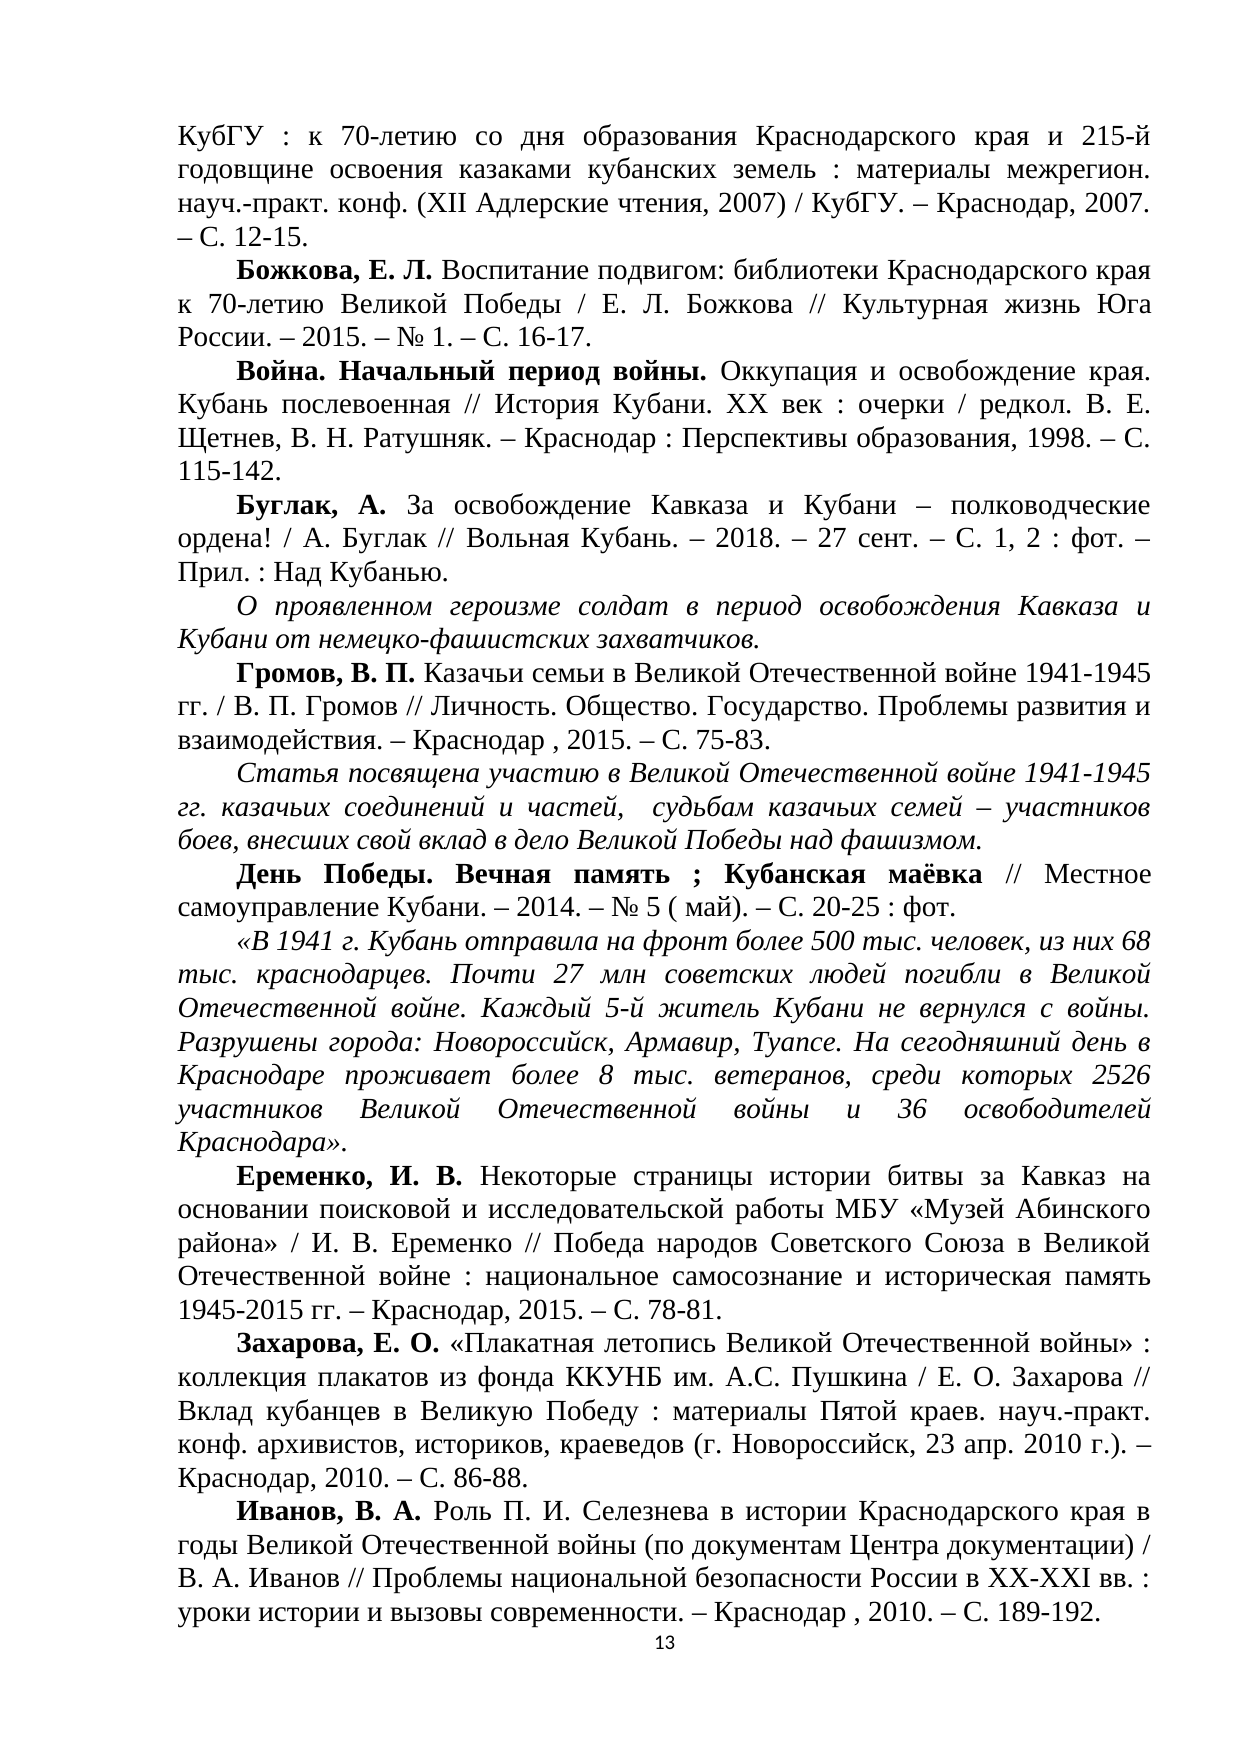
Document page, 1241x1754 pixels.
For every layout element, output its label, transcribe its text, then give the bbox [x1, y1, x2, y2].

text Захарова, Е. О. «Плакатная летопись Великой Отечественной войны» : коллекция плакатов из фонда ККУНБ им. А.С. Пушкина / Е. О. Захарова // Вклад кубанцев в Великую Победу : материалы Пятой краев. науч.-практ. конф. архивистов, историков, краеведов (г. Новороссийск, 23 апр. 2010 г.). – Краснодар, 2010. – С. 86-88. [177, 1326, 1152, 1493]
text Громов, В. П. Казачьи семьи в Великой Отечественной войне 1941-1945 гг. / В. П. Громов // Личность. Общество. Государство. Проблемы развития и взаимодействия. – Краснодар , 2015. – С. 75-83. [177, 655, 1152, 755]
text Еременко, И. В. Некоторые страницы истории битвы за Кавказ на основании поисковой и исследовательской работы МБУ «Музей Абинского района» / И. В. Еременко // Победа народов Советского Союза в Великой Отечественной войне : национальное самосознание и историческая память 1945-2015 гг. – Краснодар, 2015. – С. 78-81. [177, 1158, 1152, 1326]
text «В 1941 г. Кубань отправила на фронт более 500 тыс. человек, из них 68 тыс. краснодарцев. Почти 27 млн советских людей погибли в Великой Отечественной войне. Каждый 5-й житель Кубани не вернулся с войны. Разрушены города: Новороссийск, Армавир, Туапсе. На сегодняшний день в Краснодаре проживает более 8 тыс. ветеранов, среди которых 2526 участников Великой Отечественной войны и 36 освободителей Краснодара». [177, 923, 1152, 1158]
text Война. Начальный период войны. Оккупация и освобождение края. Кубань послевоенная // История Кубани. XX век : очерки / редкол. В. Е. Щетнев, В. Н. Ратушняк. – Краснодар : Перспективы образования, 1998. – С. 115-142. [177, 353, 1152, 487]
text Статья посвящена участию в Великой Отечественной войне 1941-1945 гг. казачьих соединений и частей, судьбам казачьих семей – участников боев, внесших свой вклад в дело Великой Победы над фашизмом. [177, 755, 1152, 856]
text Божкова, Е. Л. Воспитание подвигом: библиотеки Краснодарского края к 70-летию Великой Победы / Е. Л. Божкова // Культурная жизнь Юга России. – 2015. – № 1. – С. 16-17. [177, 252, 1152, 353]
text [177, 118, 1152, 252]
text Иванов, В. А. Роль П. И. Селезнева в истории Краснодарского края в годы Великой Отечественной войны (по документам Центра документации) / В. А. Иванов // Проблемы национальной безопасности России в ХХ-ХХI вв. : уроки истории и вызовы современности. – Краснодар , 2010. – С. 189-192. [177, 1493, 1152, 1627]
text О проявленном героизме солдат в период освобождения Кавказа и Кубани от немецко-фашистских захватчиков. [177, 588, 1152, 655]
text Буглак, А. За освобождение Кавказа и Кубани – полководческие ордена! / А. Буглак // Вольная Кубань. – 2018. – 27 сент. – С. 1, 2 : фот. – Прил. : Над Кубанью. [177, 487, 1152, 588]
text День Победы. Вечная память ; Кубанская маёвка // Местное самоуправление Кубани. – 2014. – № 5 ( май). – С. 20-25 : фот. [177, 856, 1152, 923]
